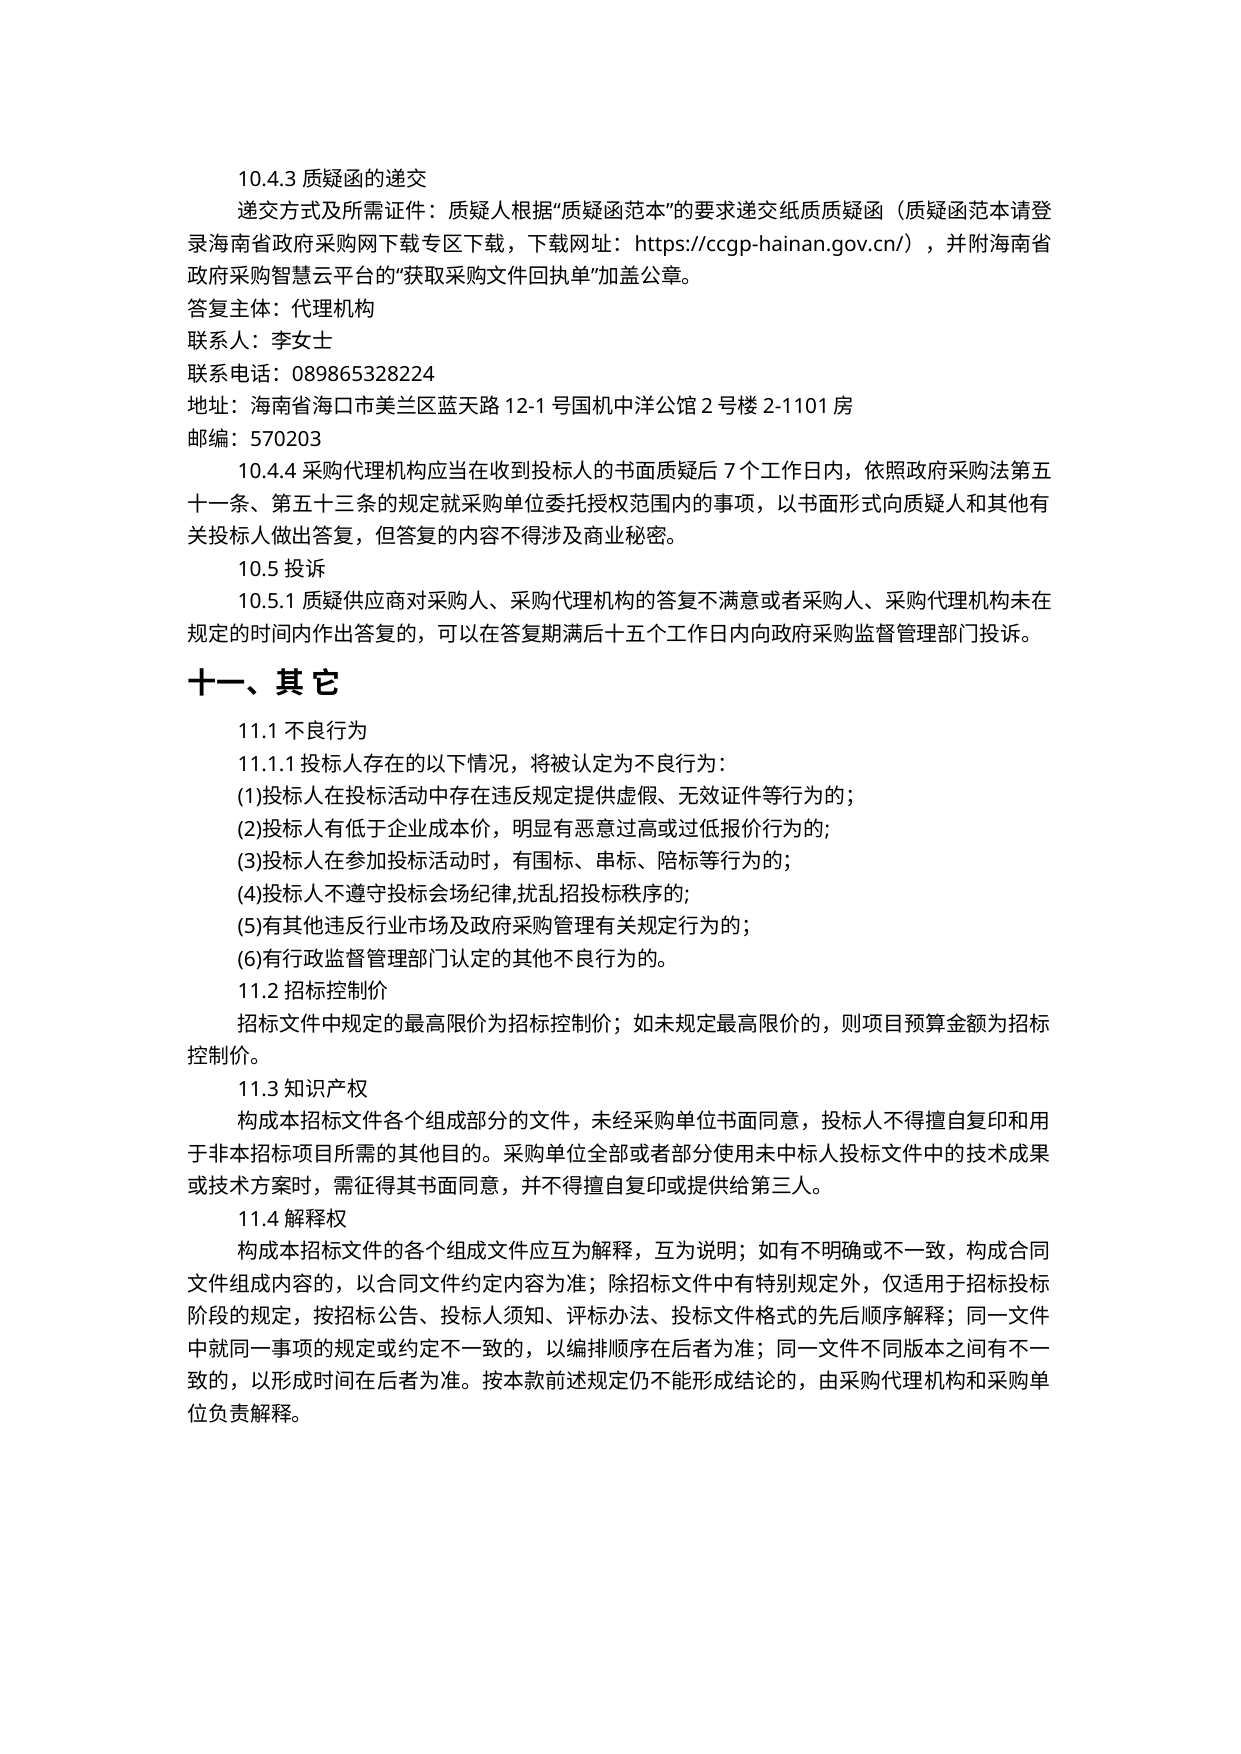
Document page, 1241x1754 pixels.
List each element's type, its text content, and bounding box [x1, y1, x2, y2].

text (1)投标人在投标活动中存在违反规定提供虚假、无效证件等行为的； [187, 779, 1053, 812]
text (5)有其他违反行业市场及政府采购管理有关规定行为的； [187, 909, 1053, 942]
text (2)投标人有低于企业成本价，明显有恶意过高或过低报价行为的; [187, 812, 1053, 844]
text 十一、其 它 [187, 649, 1053, 714]
text 地址：海南省海口市美兰区蓝天路12-1号国机中洋公馆2号楼2-1101房 [187, 389, 1053, 422]
text 10.4.4 采购代理机构应当在收到投标人的书面质疑后7个工作日内，依照政府采购法第五十一条、第五十三条的规定就采购单位委托授权范围内的事项，以书面形式向质疑人和其他有关投标人做出答复，但答复的内容不得涉及商业秘密。 [187, 454, 1053, 552]
text (3)投标人在参加投标活动时，有围标、串标、陪标等行为的； [187, 844, 1053, 877]
text 11.4 解释权 [187, 1202, 1053, 1234]
text 11.1.1投标人存在的以下情况，将被认定为不良行为： [187, 747, 1053, 779]
text 联系电话：089865328224 [187, 357, 1053, 389]
text 构成本招标文件各个组成部分的文件，未经采购单位书面同意，投标人不得擅自复印和用于非本招标项目所需的其他目的。采购单位全部或者部分使用未中标人投标文件中的技术成果或技术方案时，需征得其书面同意，并不得擅自复印或提供给第三人。 [187, 1104, 1053, 1202]
text 10.4.3 质疑函的递交 [187, 162, 1053, 194]
text 邮编：570203 [187, 422, 1053, 454]
text 10.5 投诉 [187, 552, 1053, 584]
text 联系人：李女士 [187, 324, 1053, 357]
text 10.5.1 质疑供应商对采购人、采购代理机构的答复不满意或者采购人、采购代理机构未在规定的时间内作出答复的，可以在答复期满后十五个工作日内向政府采购监督管理部门投诉。 [187, 584, 1053, 649]
text 构成本招标文件的各个组成文件应互为解释，互为说明；如有不明确或不一致，构成合同文件组成内容的，以合同文件约定内容为准；除招标文件中有特别规定外，仅适用于招标投标阶段的规定，按招标公告、投标人须知、评标办法、投标文件格式的先后顺序解释；同一文件中就同一事项的规定或约定不一致的，以编排顺序在后者为准；同一文件不同版本之间有不一致的，以形成时间在后者为准。按本款前述规定仍不能形成结论的，由采购代理机构和采购单位负责解释。 [187, 1234, 1053, 1429]
text 递交方式及所需证件：质疑人根据“质疑函范本”的要求递交纸质质疑函（质疑函范本请登录海南省政府采购网下载专区下载，下载网址：https://ccgp-hainan.gov.cn/），并附海南省政府采购智慧云平台的“获取采购文件回执单”加盖公章。 [187, 194, 1053, 292]
text 11.2 招标控制价 [187, 974, 1053, 1007]
text 招标文件中规定的最高限价为招标控制价；如未规定最高限价的，则项目预算金额为招标控制价。 [187, 1007, 1053, 1072]
text (4)投标人不遵守投标会场纪律,扰乱招投标秩序的; [187, 877, 1053, 909]
text 11.3 知识产权 [187, 1072, 1053, 1104]
text 答复主体：代理机构 [187, 292, 1053, 324]
text 11.1 不良行为 [187, 714, 1053, 747]
text (6)有行政监督管理部门认定的其他不良行为的。 [187, 942, 1053, 974]
